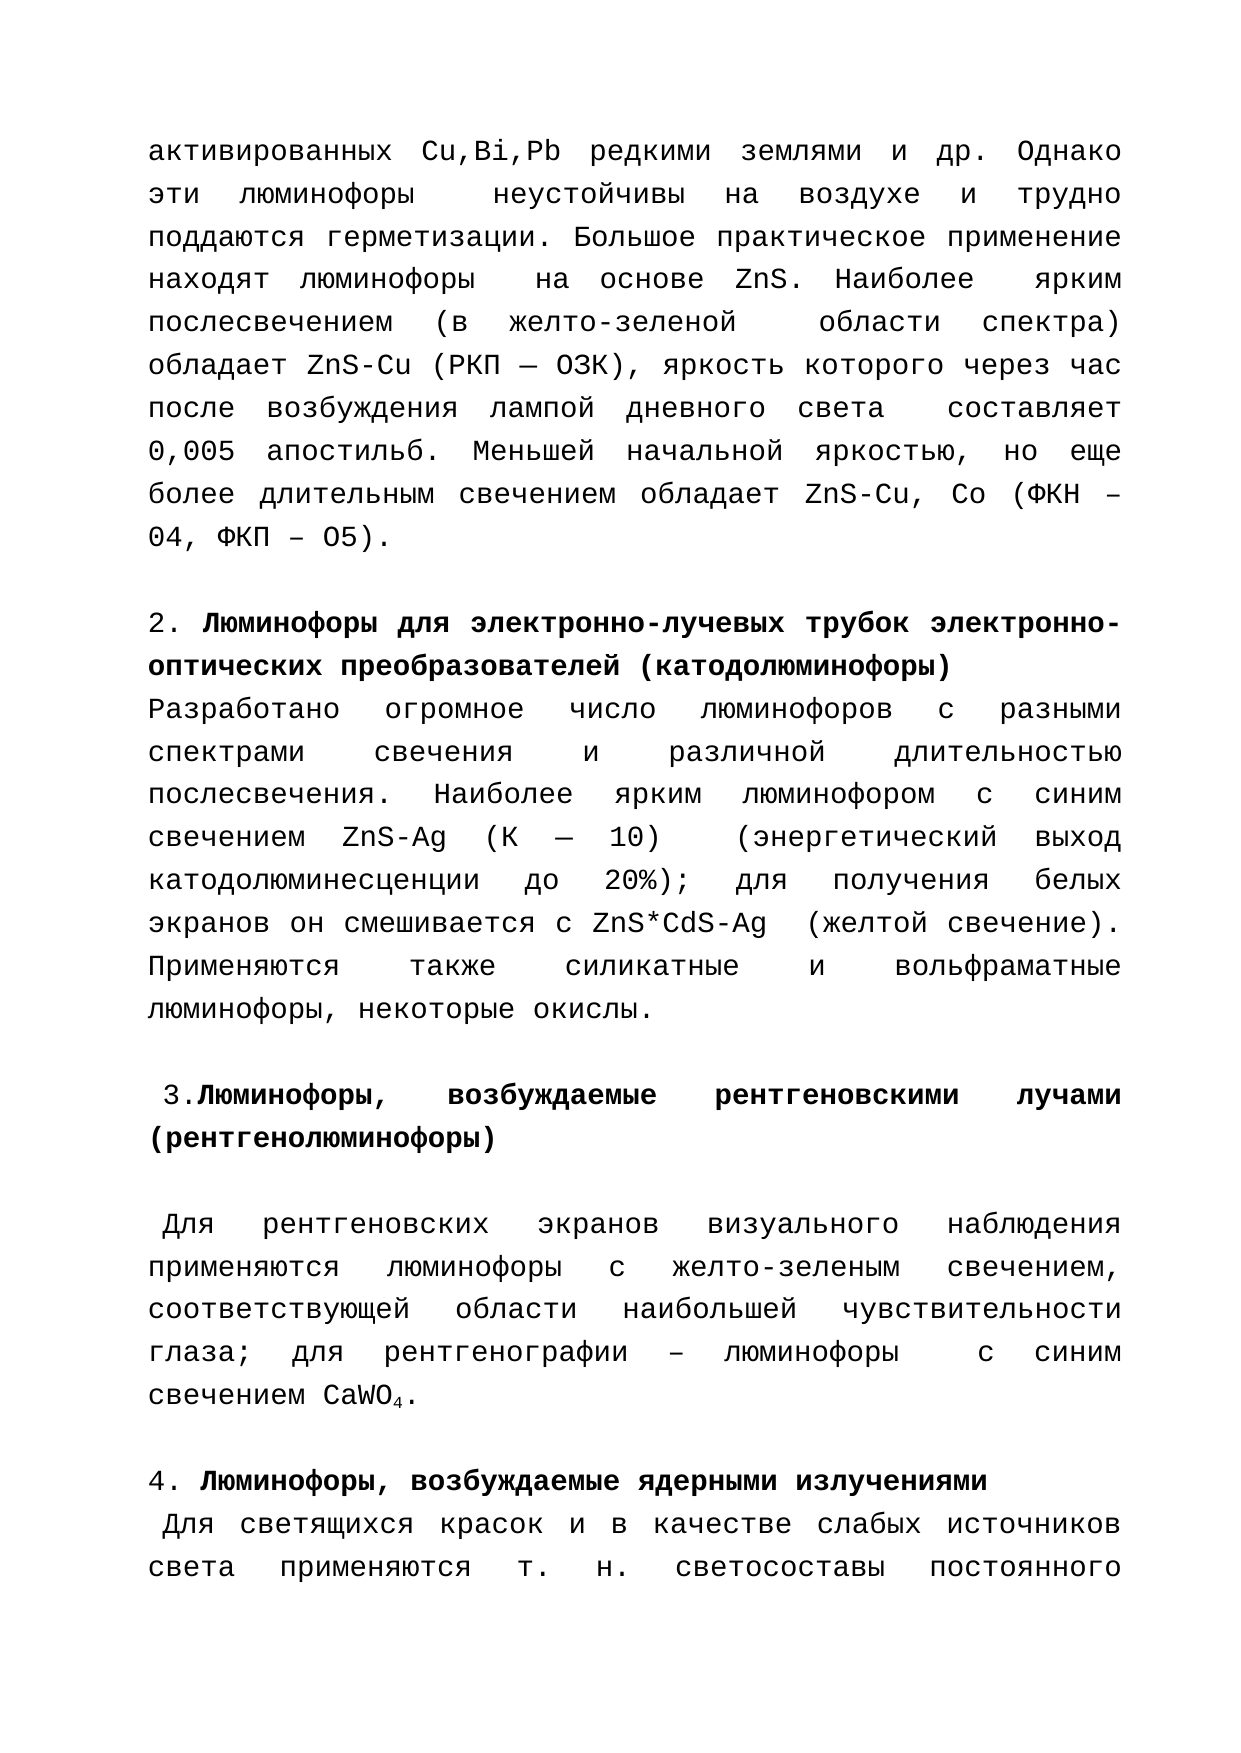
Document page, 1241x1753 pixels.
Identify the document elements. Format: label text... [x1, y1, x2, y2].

text Для рентгеновских экранов визуального наблюдения применяются люминофоры с желто-зеленым свечением, соответствующей области наибольшей чувствительности глаза; для рентгенографии – люминофоры с синим свечением CaWO4. [148, 1209, 1122, 1413]
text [148, 136, 1122, 555]
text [148, 1509, 1122, 1585]
text 4. Люминофоры, возбуждаемые ядерными излучениями [148, 1466, 1122, 1499]
text Разработано огромное число люминофоров с разными спектрами свечения и различной длительностью послесвечения. Наиболее ярким люминофором с синим свечением ZnS-Ag (К — 10) (энергетический выход катодолюминесценции до 20%); для получения белых экранов он смешивается с ZnS*CdS-Ag (желтой свечение). Применяются также силикатные и вольфраматные люминофоры, некоторые окислы. [148, 694, 1122, 1027]
text 2. Люминофоры для электронно-лучевых трубок электронно-оптических преобразователей (катодолюминофоры) [148, 608, 1122, 684]
text 3.Люминофоры, возбуждаемые рентгеновскими лучами (рентгенолюминофоры) [148, 1080, 1122, 1156]
